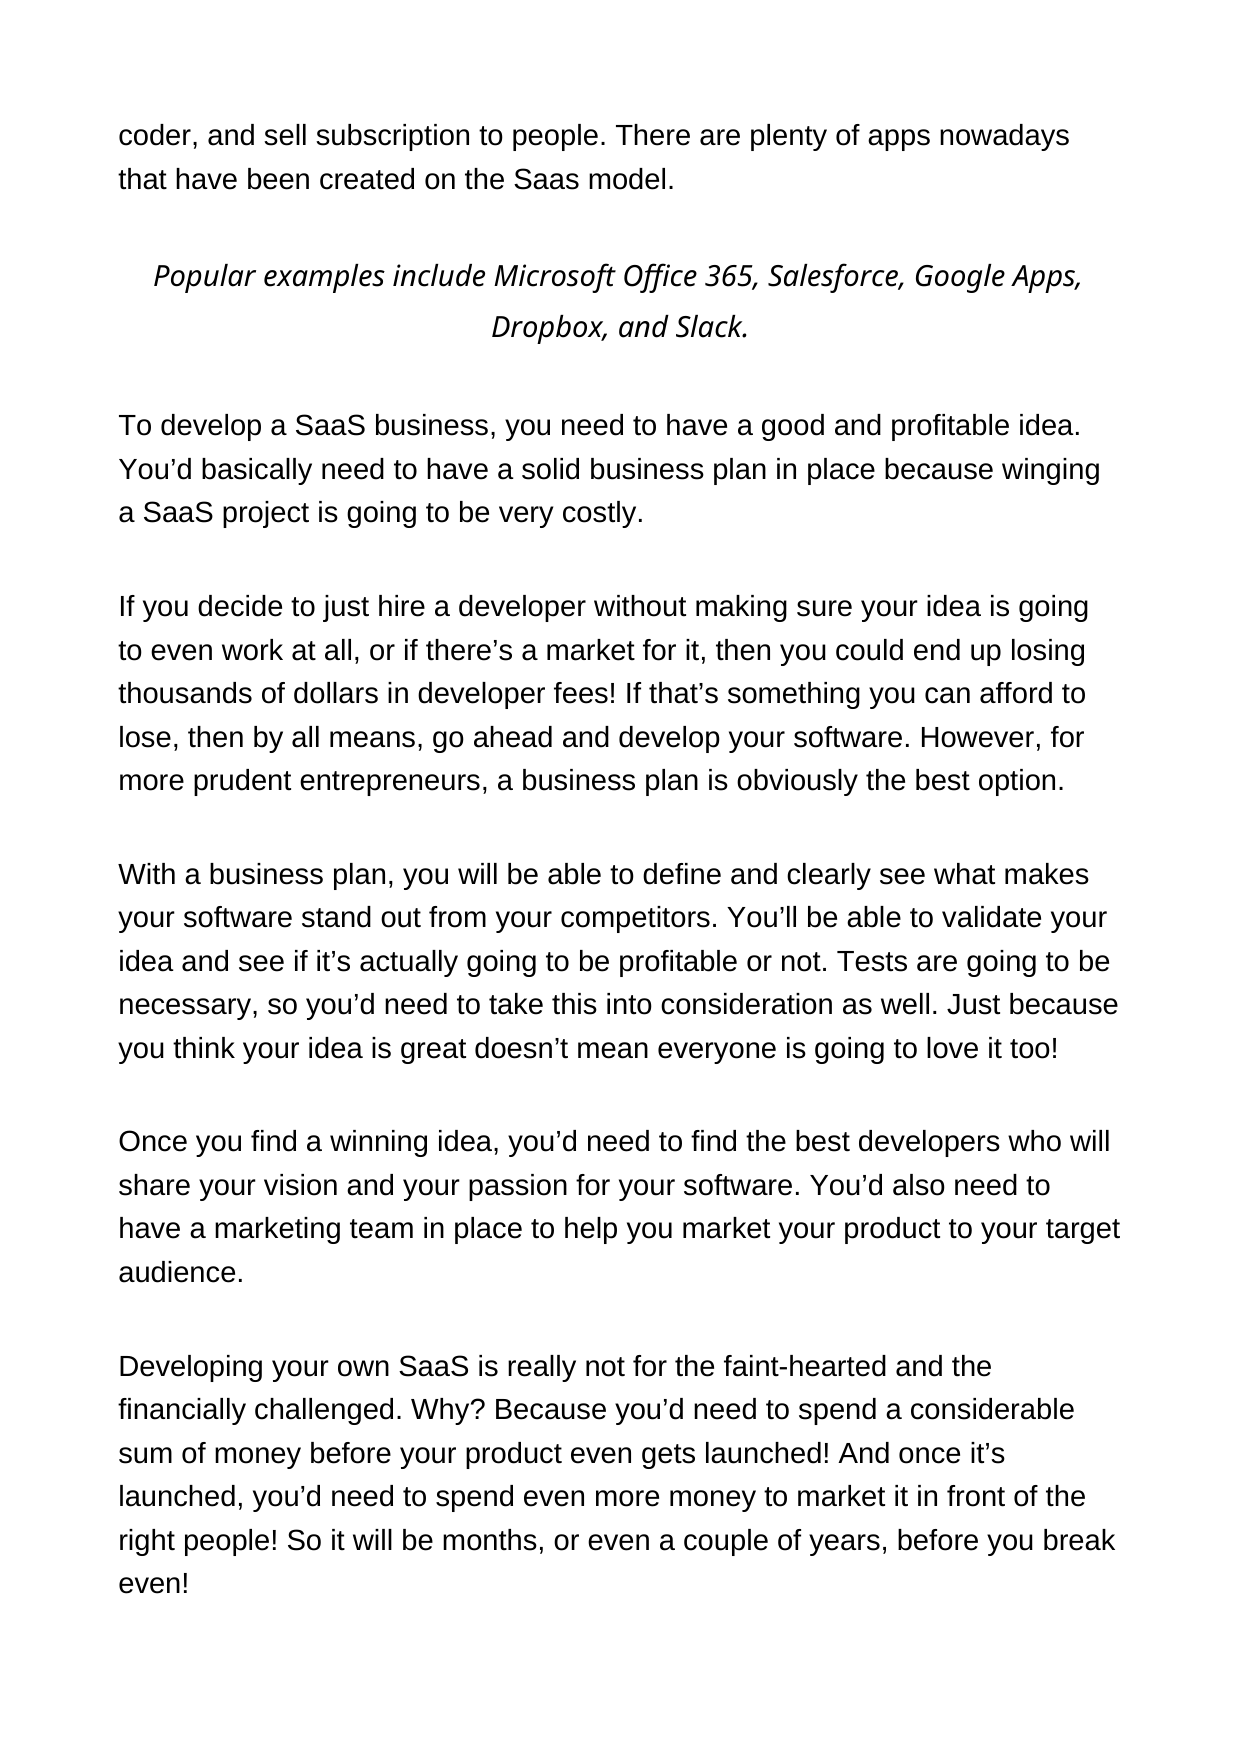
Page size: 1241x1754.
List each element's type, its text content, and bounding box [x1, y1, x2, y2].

text Once you find a winning idea, you’d need to find the best developers who will share your vision and your passion for your software. You’d also need to have a marketing team in place to help you market your product to your target audience. [118, 1124, 1122, 1288]
text With a business plan, you will be able to define and clearly see what makes your software stand out from your competitors. You’ll be able to validate your idea and see if it’s actually going to be profitable or not. Tests are going to be necessary, so you’d need to take this into consideration as well. Just because you think your idea is great doesn’t mean everyone is going to love it too! [118, 857, 1122, 1064]
text If you decide to just hire a developer without making sure your idea is going to even work at all, or if there’s a market for it, then you could end up losing thousands of dollars in developer fees! If that’s something you can afford to lose, then by all means, go ahead and develop your software. However, for more prudent entrepreneurs, a business plan is obviously the best option. [118, 589, 1122, 797]
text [118, 118, 1122, 195]
text Popular examples include Microsoft Office 365, Salesforce, Google Apps, Dropbox, and Slack. [118, 255, 1122, 346]
text Developing your own SaaS is really not for the faint-hearted and the financially challenged. Why? Because you’d need to spend a considerable sum of money before your product even gets launched! And once it’s launched, you’d need to spend even more money to market it in front of the right people! So it will be months, or even a couple of years, before you break even! [118, 1348, 1122, 1600]
text To develop a SaaS business, you need to have a good and profitable idea. You’d basically need to have a solid business plan in place because winging a SaaS project is going to be very costly. [118, 408, 1122, 529]
